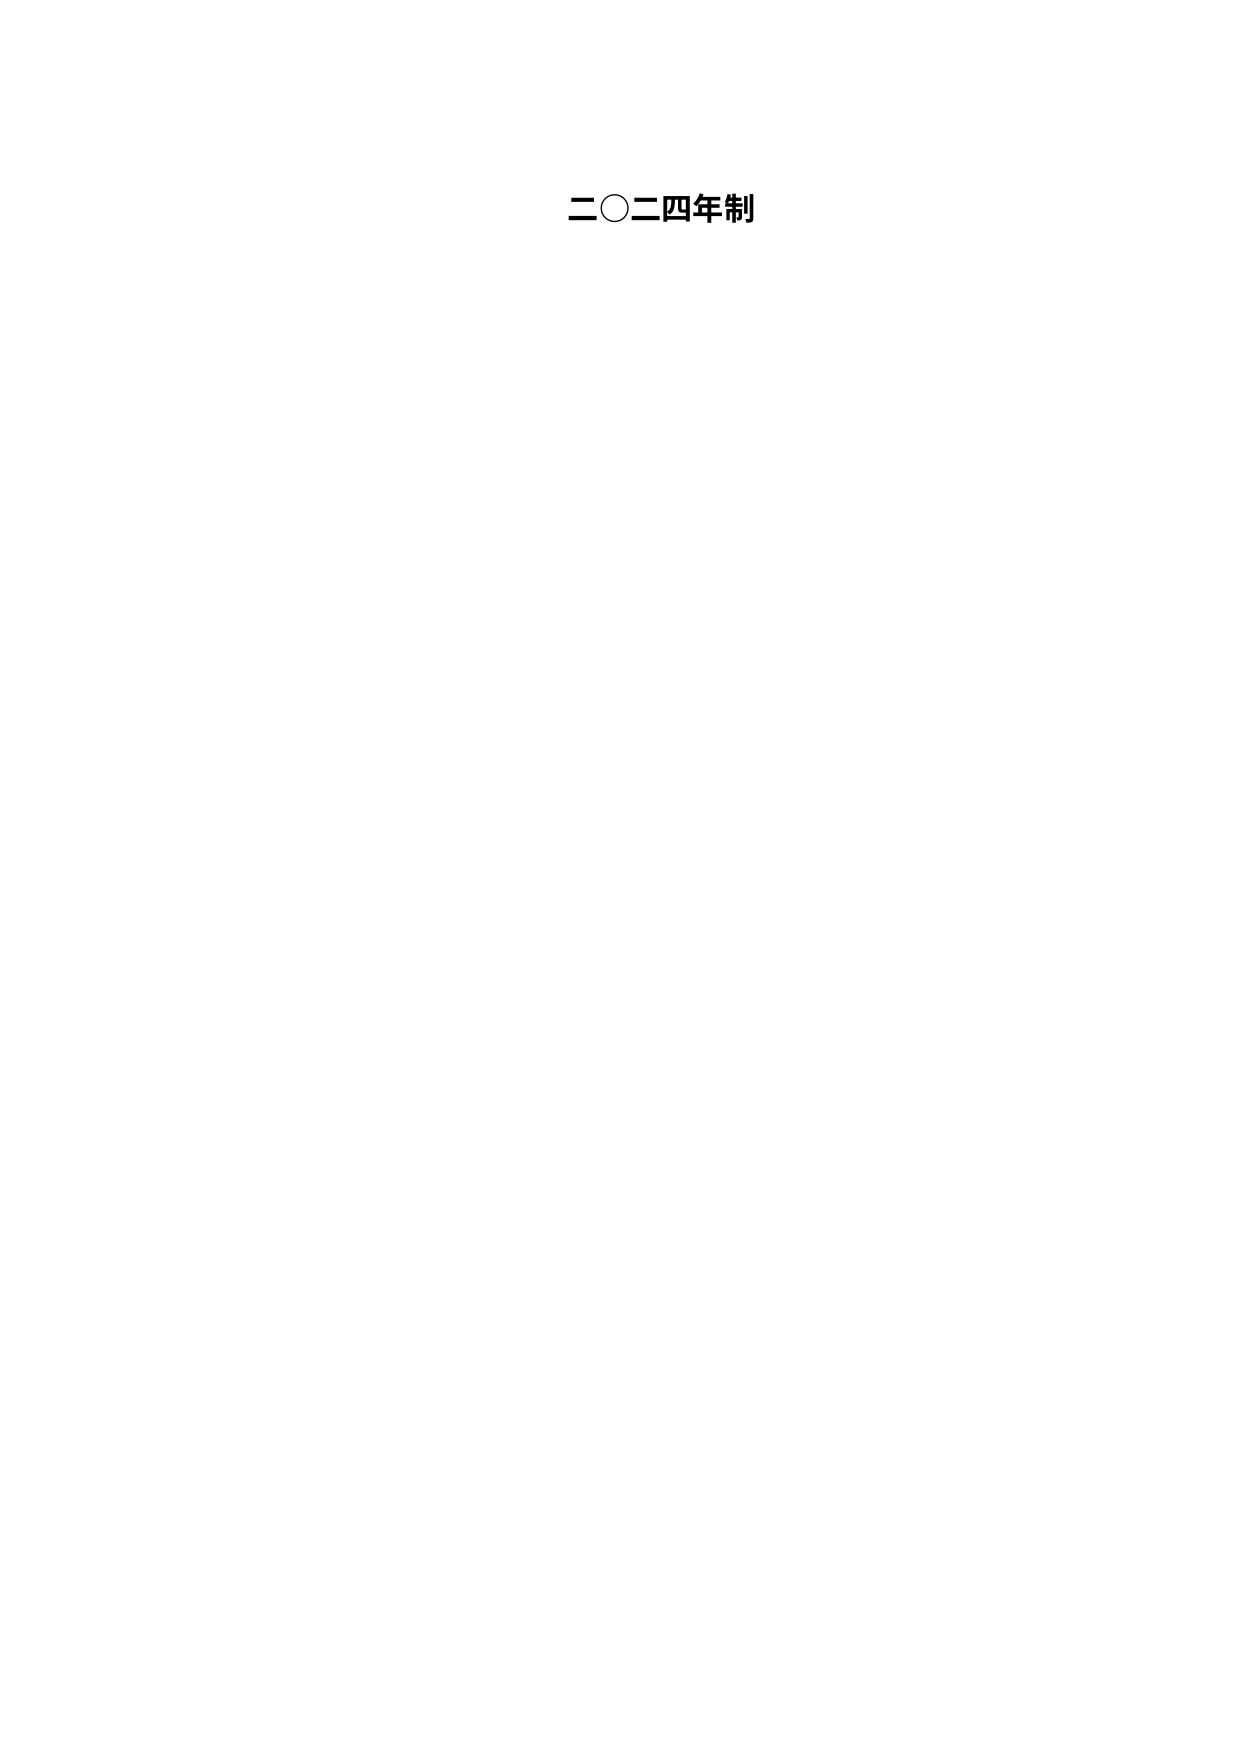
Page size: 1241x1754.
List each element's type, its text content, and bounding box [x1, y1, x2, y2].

text 二○二四年制 [189, 177, 1134, 231]
